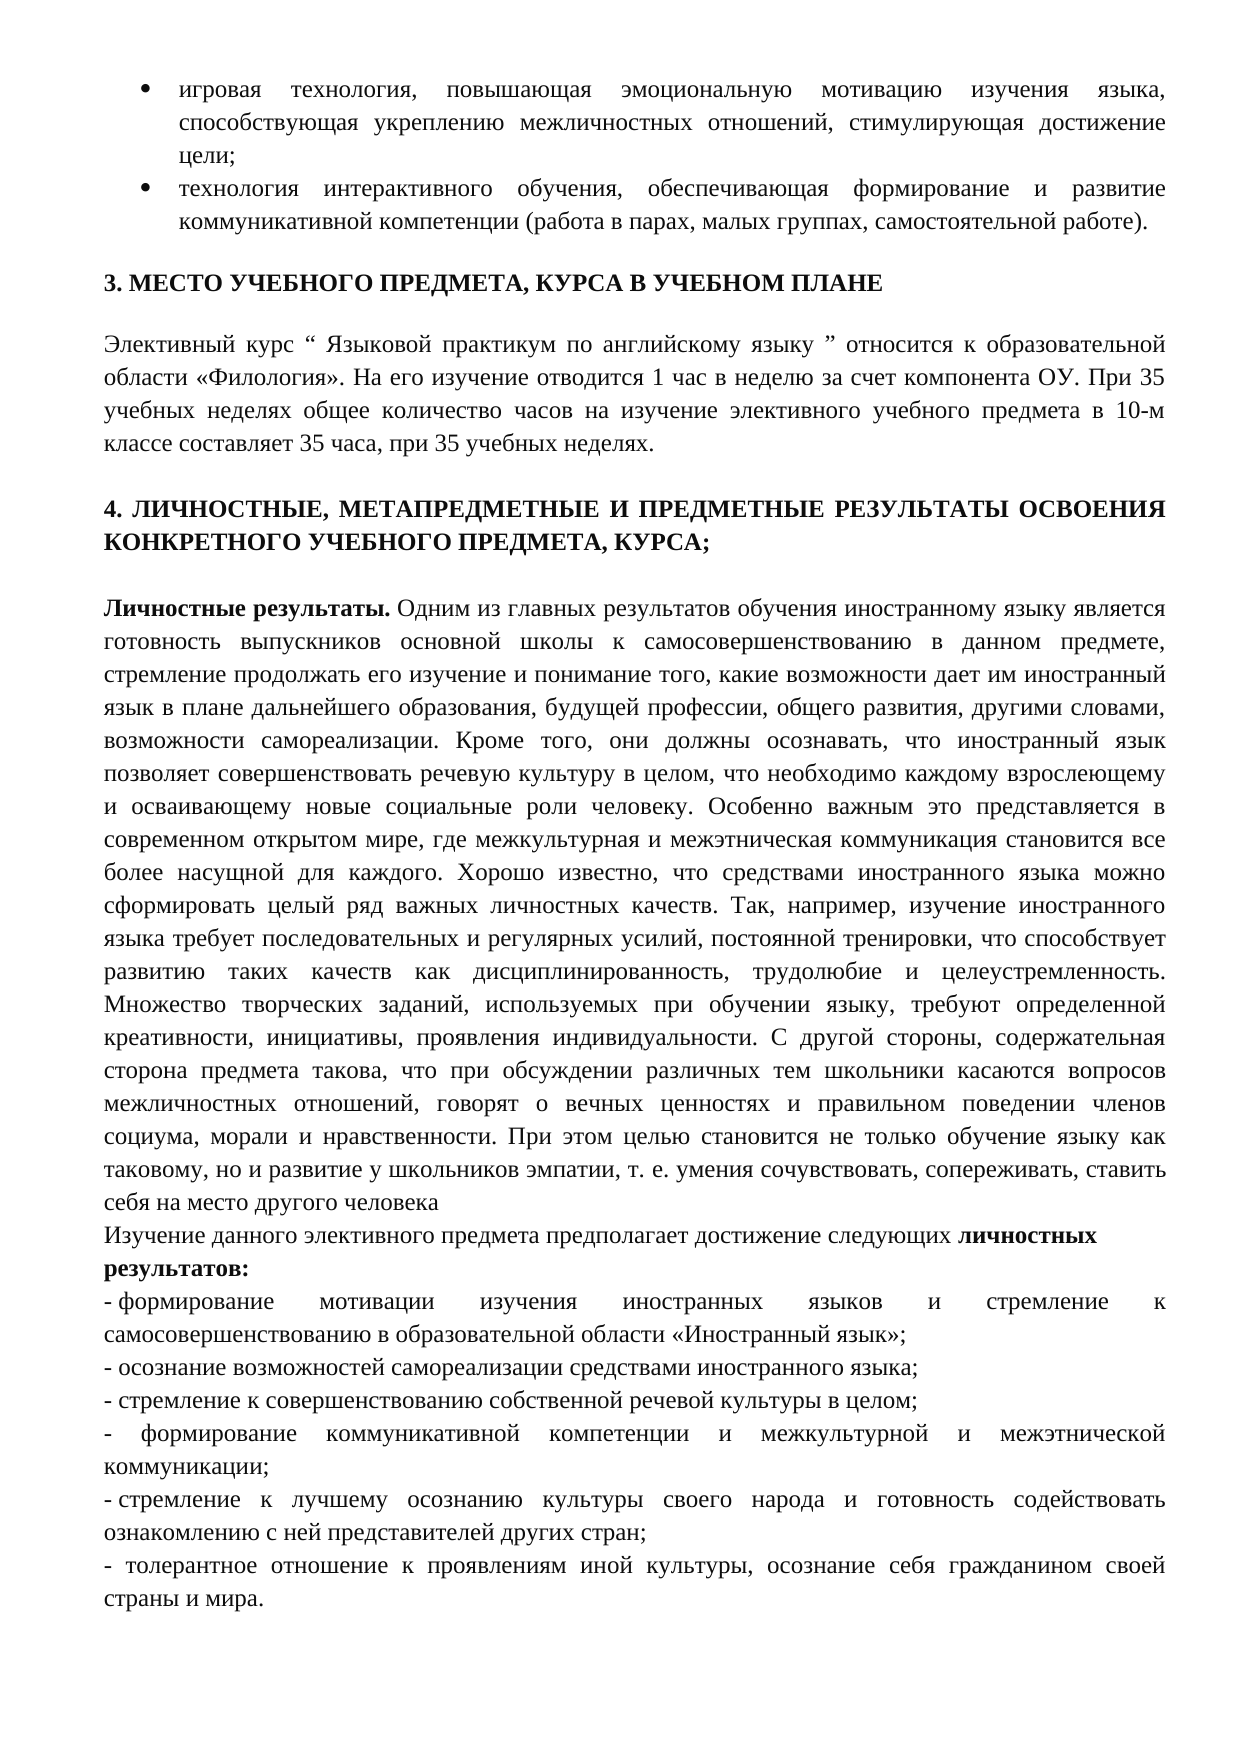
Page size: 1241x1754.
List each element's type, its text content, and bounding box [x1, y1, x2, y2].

text - осознание возможностей самореализации средствами иностранного языка; [103, 1352, 1167, 1381]
text 3. МЕСТО УЧЕБНОГО ПРЕДМЕТА, КУРСА В УЧЕБНОМ ПЛАНЕ [103, 268, 1167, 296]
text Элективный курс “ Языковой практикум по английскому языку ” относится к образовательной области «Филология». На его изучение отводится 1 час в неделю за счет компонента ОУ. При 35 учебных неделях общее количество часов на изучение элективного учебного предмета в 10-м классе составляет 35 часа, при 35 учебных неделях. [103, 329, 1167, 457]
text 4. ЛИЧНОСТНЫЕ, МЕТАПРЕДМЕТНЫЕ И ПРЕДМЕТНЫЕ РЕЗУЛЬТАТЫ ОСВОЕНИЯ КОНКРЕТНОГО УЧЕБНОГО ПРЕДМЕТА, КУРСА; [103, 494, 1167, 556]
text - толерантное отношение к проявлениям иной культуры, осознание себя гражданином своей страны и мира. [103, 1550, 1167, 1612]
text - формирование мотивации изучения иностранных языков и стремление к самосовершенствованию в образовательной области «Иностранный язык»; [103, 1286, 1167, 1348]
list технология интерактивного обучения, обеспечивающая формирование и развитие коммуникативной компетенции (работа в парах, малых группах, самостоятельной работе). [141, 173, 1167, 235]
text Изучение данного элективного предмета предполагает достижение следующих личностных результатов: [103, 1220, 1167, 1282]
text - формирование коммуникативной компетенции и межкультурной и межэтнической коммуникации; [103, 1418, 1167, 1480]
text - стремление к лучшему осознанию культуры своего народа и готовность содействовать ознакомлению с ней представителей других стран; [103, 1484, 1167, 1546]
text Личностные результаты. Одним из главных результатов обучения иностранному языку является готовность выпускников основной школы к самосовершенствованию в данном предмете, стремление продолжать его изучение и понимание того, какие возможности дает им иностранный язык в плане дальнейшего образования, будущей профессии, общего развития, другими словами, возможности самореализации. Кроме того, они должны осознавать, что иностранный язык позволяет совершенствовать речевую культуру в целом, что необходимо каждому взрослеющему и осваивающему новые социальные роли человеку. Особенно важным это представляется в современном открытом мире, где межкультурная и межэтническая коммуникация становится все более насущной для каждого. Хорошо известно, что средствами иностранного языка можно сформировать целый ряд важных личностных качеств. Так, например, изучение иностранного языка требует последовательных и регулярных усилий, постоянной тренировки, что способствует развитию таких качеств как дисциплинированность, трудолюбие и целеустремленность. Множество творческих заданий, используемых при обучении языку, требуют определенной креативности, инициативы, проявления индивидуальности. С другой стороны, содержательная сторона предмета такова, что при обсуждении различных тем школьники касаются вопросов межличностных отношений, говорят о вечных ценностях и правильном поведении членов социума, морали и нравственности. При этом целью становится не только обучение языку как таковому, но и развитие у школьников эмпатии, т. е. умения сочувствовать, сопереживать, ставить себя на место другого человека [103, 593, 1167, 1216]
text - стремление к совершенствованию собственной речевой культуры в целом; [103, 1385, 1167, 1414]
list игровая технология, повышающая эмоциональную мотивацию изучения языка, способствующая укреплению межличностных отношений, стимулирующая достижение цели; [141, 74, 1167, 169]
